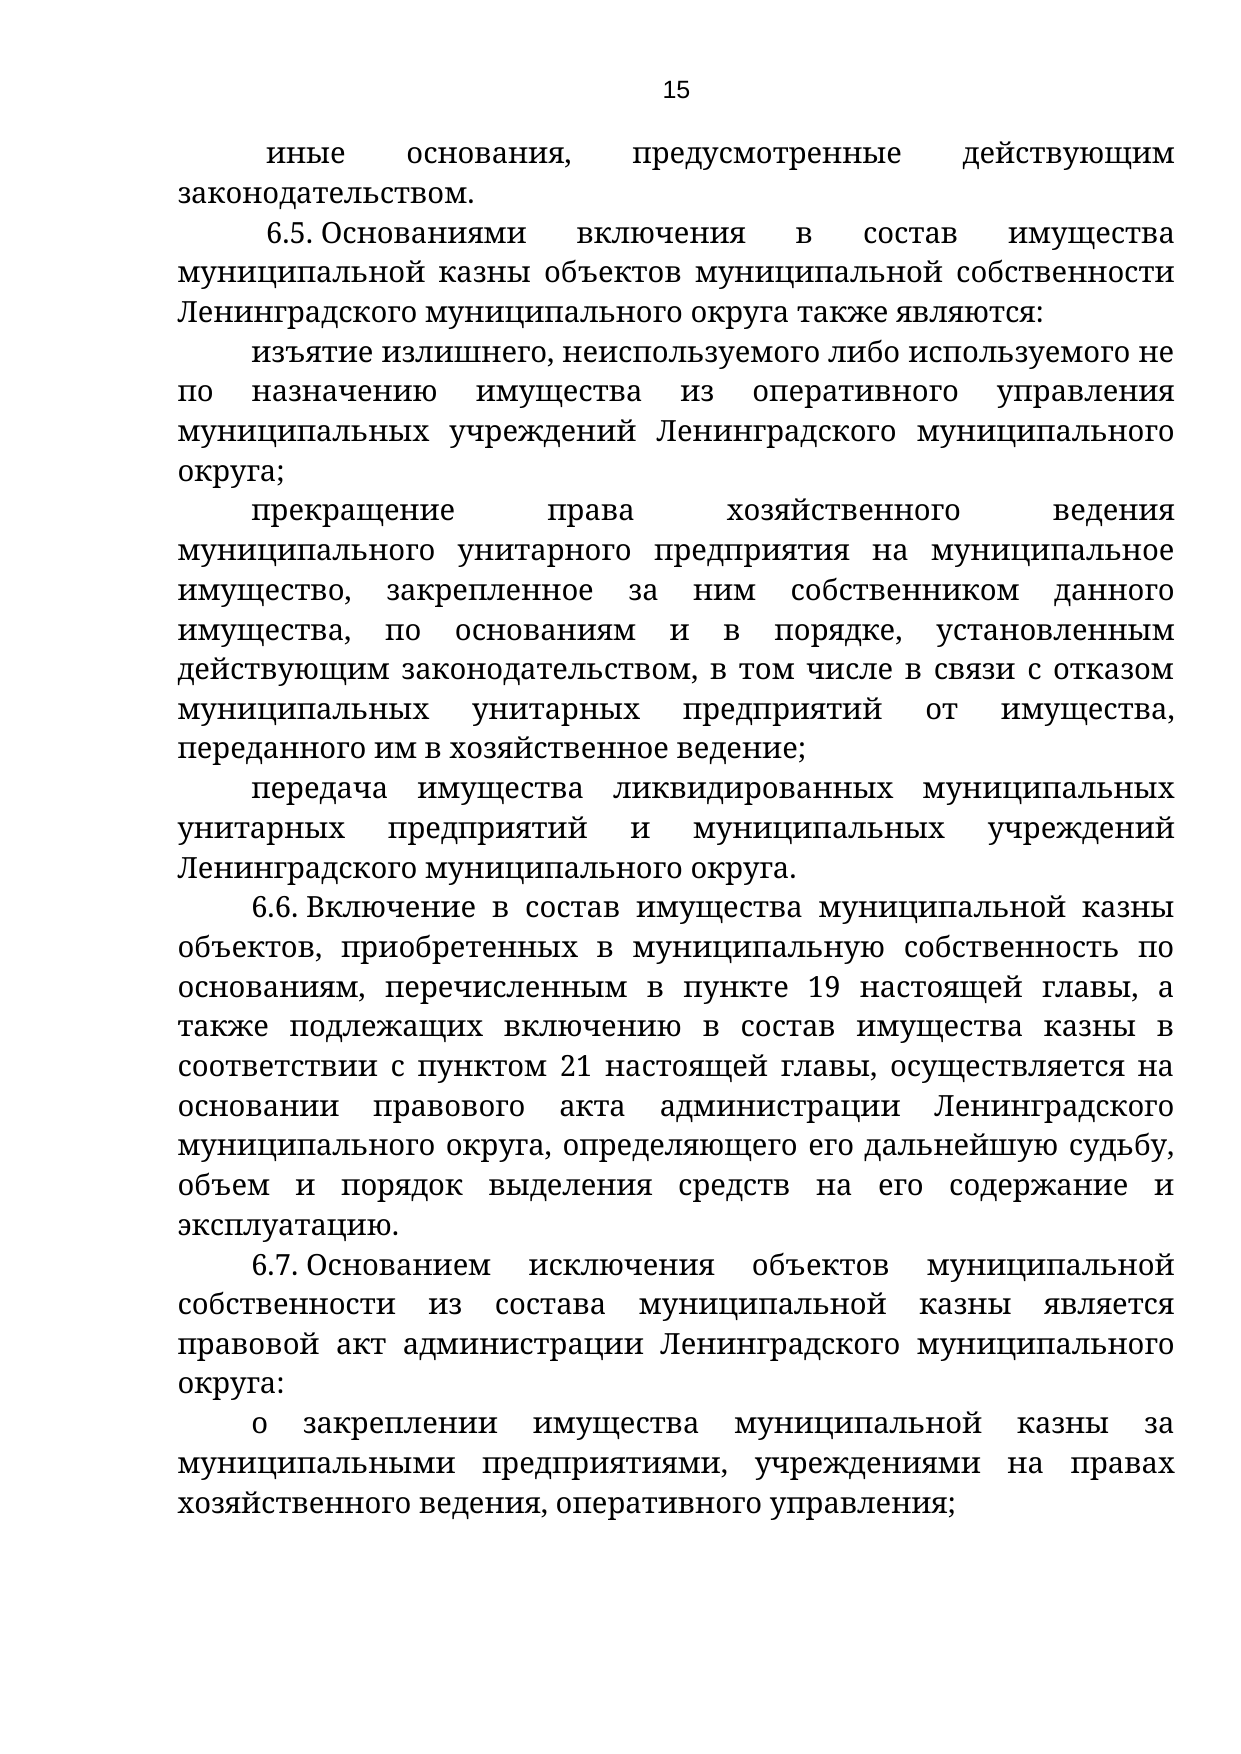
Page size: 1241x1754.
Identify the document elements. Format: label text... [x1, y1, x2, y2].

text 6.5. Основаниями включения в состав имущества муниципальной казны объектов муниципальной собственности Ленинградского муниципального округа также являются: [177, 212, 1175, 331]
text 6.7. Основанием исключения объектов муниципальной собственности из состава муниципальной казны является правовой акт администрации Ленинградского муниципального округа: [177, 1244, 1175, 1402]
text изъятие излишнего, неиспользуемого либо используемого не по назначению имущества из оперативного управления муниципальных учреждений Ленинградского муниципального округа; [177, 331, 1175, 490]
text прекращение права хозяйственного ведения муниципального унитарного предприятия на муниципальное имущество, закрепленное за ним собственником данного имущества, по основаниям и в порядке, установленным действующим законодательством, в том числе в связи с отказом муниципальных унитарных предприятий от имущества, переданного им в хозяйственное ведение; [177, 490, 1175, 767]
text 6.6. Включение в состав имущества муниципальной казны объектов, приобретенных в муниципальную собственность по основаниям, перечисленным в пункте 19 настоящей главы, а также подлежащих включению в состав имущества казны в соответствии с пунктом 21 настоящей главы, осуществляется на основании правового акта администрации Ленинградского муниципального округа, определяющего его дальнейшую судьбу, объем и порядок выделения средств на его содержание и эксплуатацию. [177, 887, 1175, 1244]
text передача имущества ликвидированных муниципальных унитарных предприятий и муниципальных учреждений Ленинградского муниципального округа. [177, 767, 1175, 887]
text иные основания, предусмотренные действующим законодательством. [177, 132, 1175, 212]
text о закреплении имущества муниципальной казны за муниципальными предприятиями, учреждениями на правах хозяйственного ведения, оперативного управления; [177, 1402, 1175, 1522]
